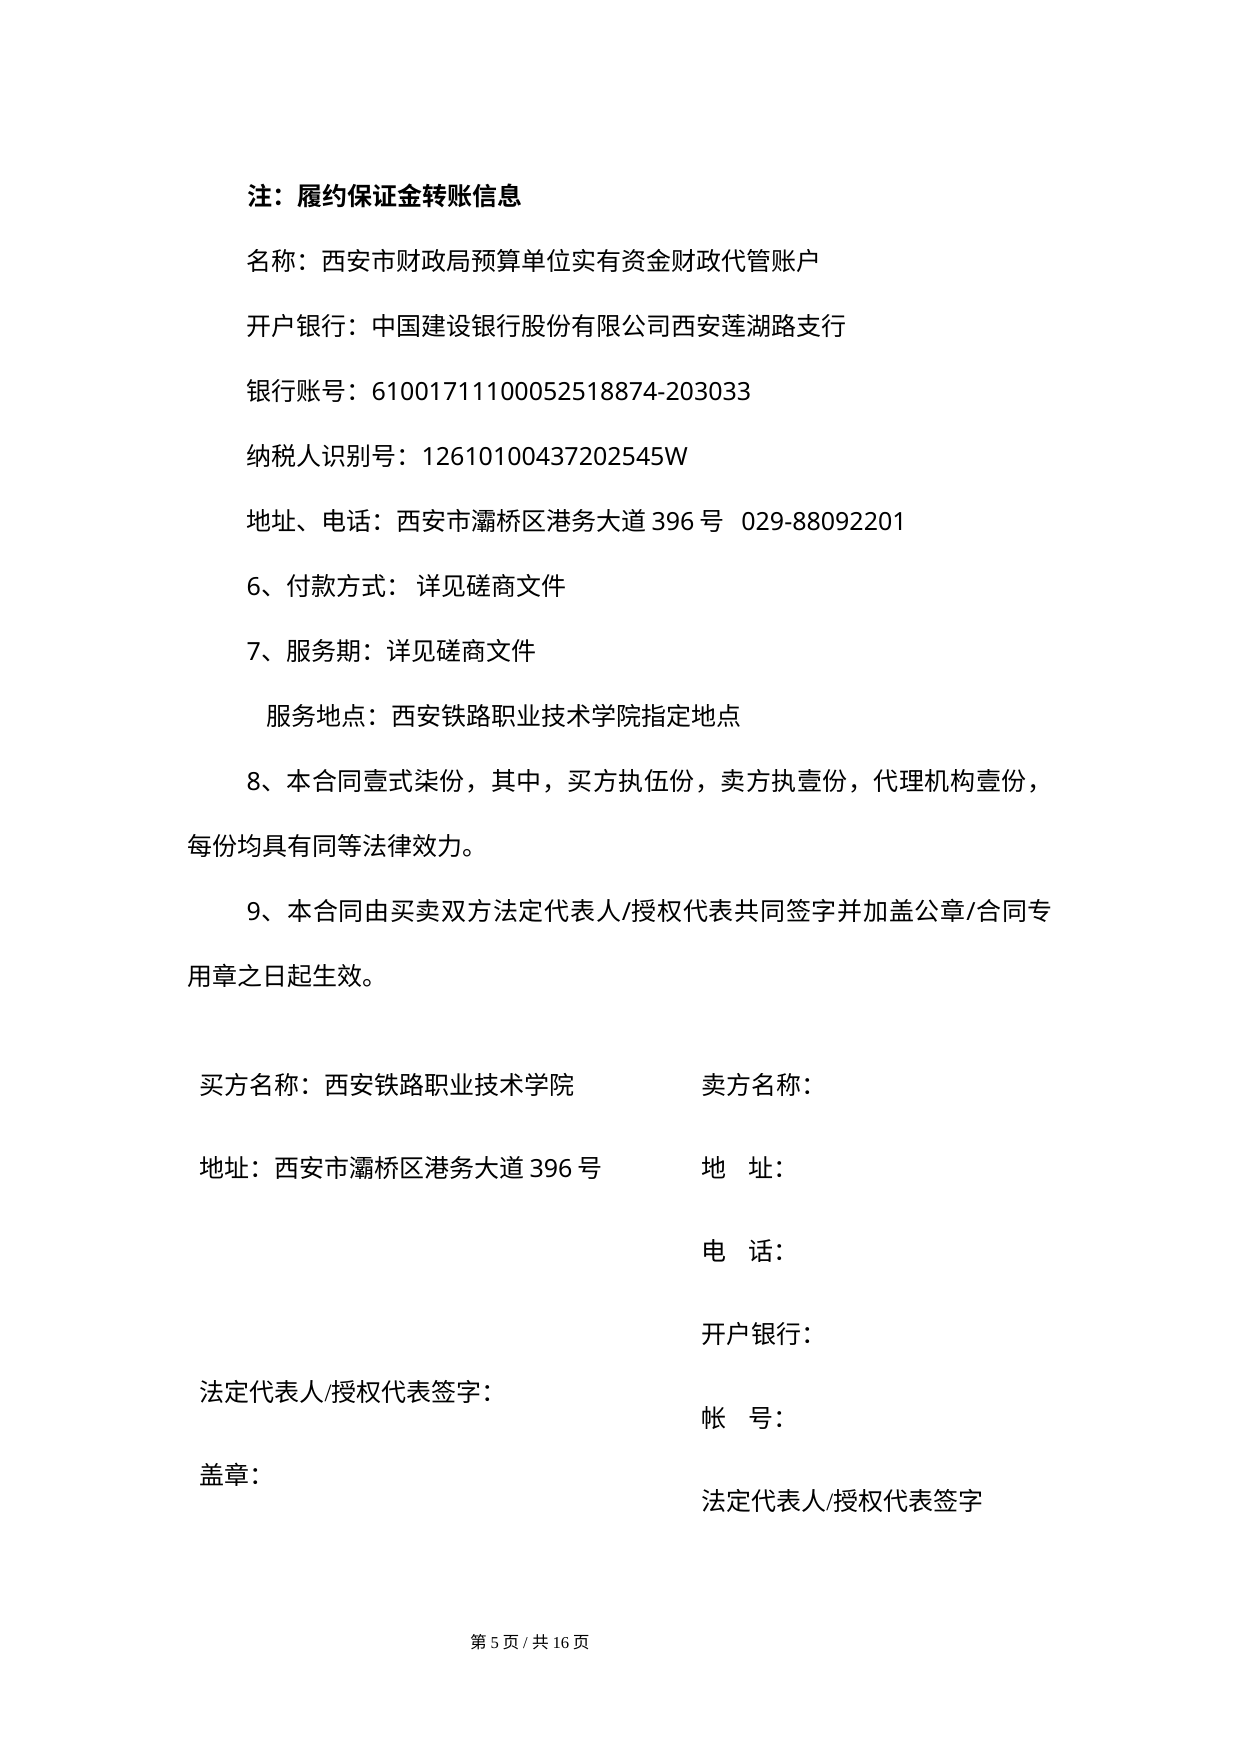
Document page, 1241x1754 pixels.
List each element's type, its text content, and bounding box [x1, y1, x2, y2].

text 银行账号：61001711100052518874-203033 [187, 357, 1053, 422]
text 7、服务期：详见磋商文件 [187, 617, 1053, 682]
text 开户银行：中国建设银行股份有限公司西安莲湖路支行 [187, 292, 1053, 357]
text 8、本合同壹式柒份，其中，买方执伍份，卖方执壹份，代理机构壹份，每份均具有同等法律效力。 [187, 747, 1053, 877]
text 注：履约保证金转账信息 [187, 162, 1053, 227]
text 9、本合同由买卖双方法定代表人/授权代表共同签字并加盖公章/合同专用章之日起生效。 [187, 877, 1053, 1007]
text 6、付款方式： 详见磋商文件 [187, 552, 1053, 617]
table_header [689, 1040, 1172, 1583]
text 纳税人识别号：12610100437202545W [187, 422, 1053, 487]
text 名称：西安市财政局预算单位实有资金财政代管账户 [187, 227, 1053, 292]
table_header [188, 1040, 689, 1583]
text 地址、电话：西安市灞桥区港务大道396号 029-88092201 [187, 487, 1053, 552]
text 服务地点：西安铁路职业技术学院指定地点 [187, 682, 1053, 747]
